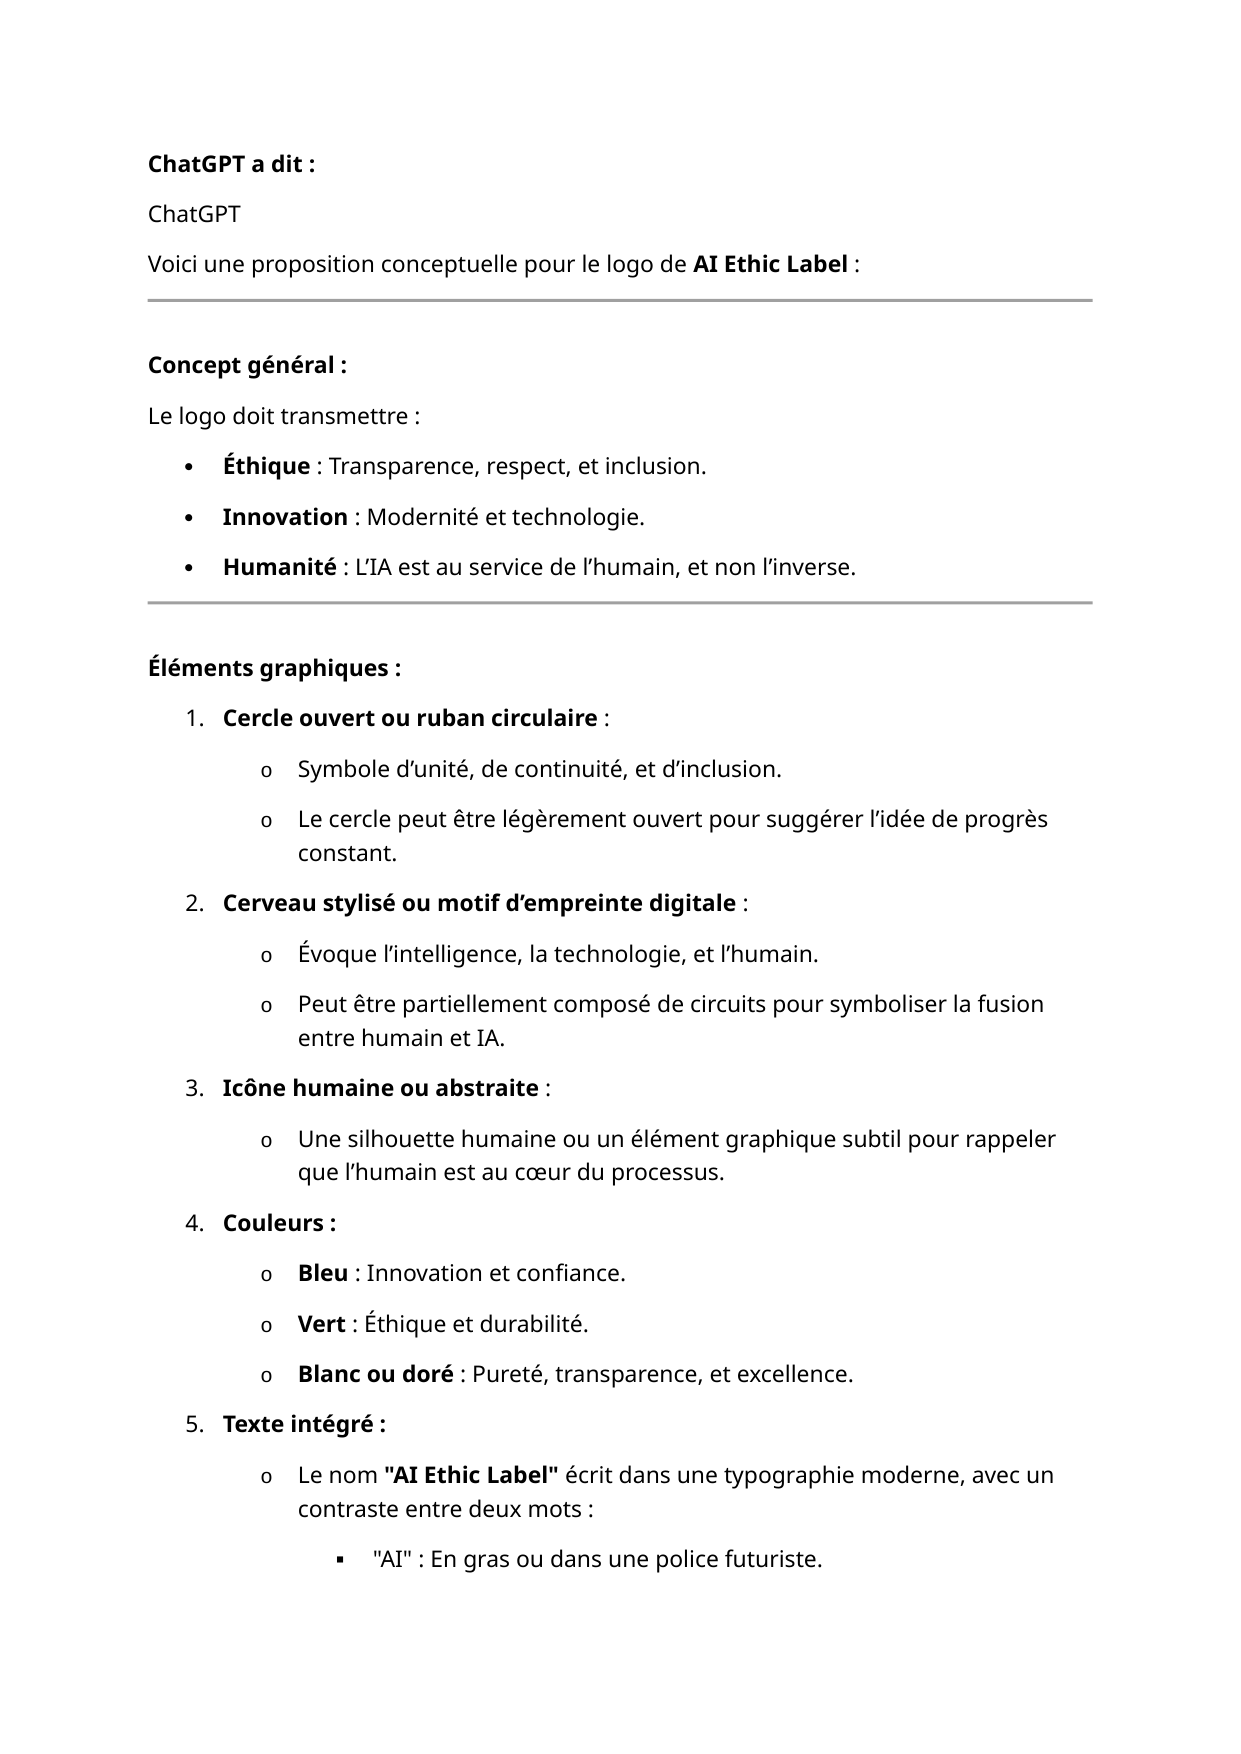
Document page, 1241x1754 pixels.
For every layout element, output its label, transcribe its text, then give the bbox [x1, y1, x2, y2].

list Cerveau stylisé ou motif d’empreinte digitale : [185, 887, 1093, 918]
list Couleurs : [185, 1207, 1093, 1238]
text ChatGPT [148, 198, 1093, 229]
list Bleu : Innovation et confiance. [260, 1257, 1093, 1288]
list Une silhouette humaine ou un élément graphique subtil pour rappeler que l’humain est au cœur du processus. [260, 1123, 1093, 1188]
list Blanc ou doré : Pureté, transparence, et excellence. [260, 1358, 1093, 1389]
text Concept général : [148, 349, 1093, 381]
list Peut être partiellement composé de circuits pour symboliser la fusion entre humain et IA. [260, 988, 1093, 1053]
list Symbole d’unité, de continuité, et d’inclusion. [260, 753, 1093, 784]
list Vert : Éthique et durabilité. [260, 1308, 1093, 1339]
text Voici une proposition conceptuelle pour le logo de AI Ethic Label : [148, 248, 1093, 280]
list Le nom "AI Ethic Label" écrit dans une typographie moderne, avec un contraste entre deux mots : [260, 1459, 1093, 1524]
list Cercle ouvert ou ruban circulaire : [185, 702, 1093, 733]
list "AI" : En gras ou dans une police futuriste. [335, 1543, 1093, 1574]
list Le cercle peut être légèrement ouvert pour suggérer l’idée de progrès constant. [260, 803, 1093, 868]
list Texte intégré : [185, 1408, 1093, 1440]
text Le logo doit transmettre : [148, 400, 1093, 431]
list Éthique : Transparence, respect, et inclusion. [185, 450, 1093, 481]
text ChatGPT a dit : [148, 148, 1093, 179]
list Humanité : L’IA est au service de l’humain, et non l’inverse. [185, 551, 1093, 582]
list Icône humaine ou abstraite : [185, 1072, 1093, 1103]
list Innovation : Modernité et technologie. [185, 501, 1093, 532]
text Éléments graphiques : [148, 652, 1093, 683]
list Évoque l’intelligence, la technologie, et l’humain. [260, 938, 1093, 969]
